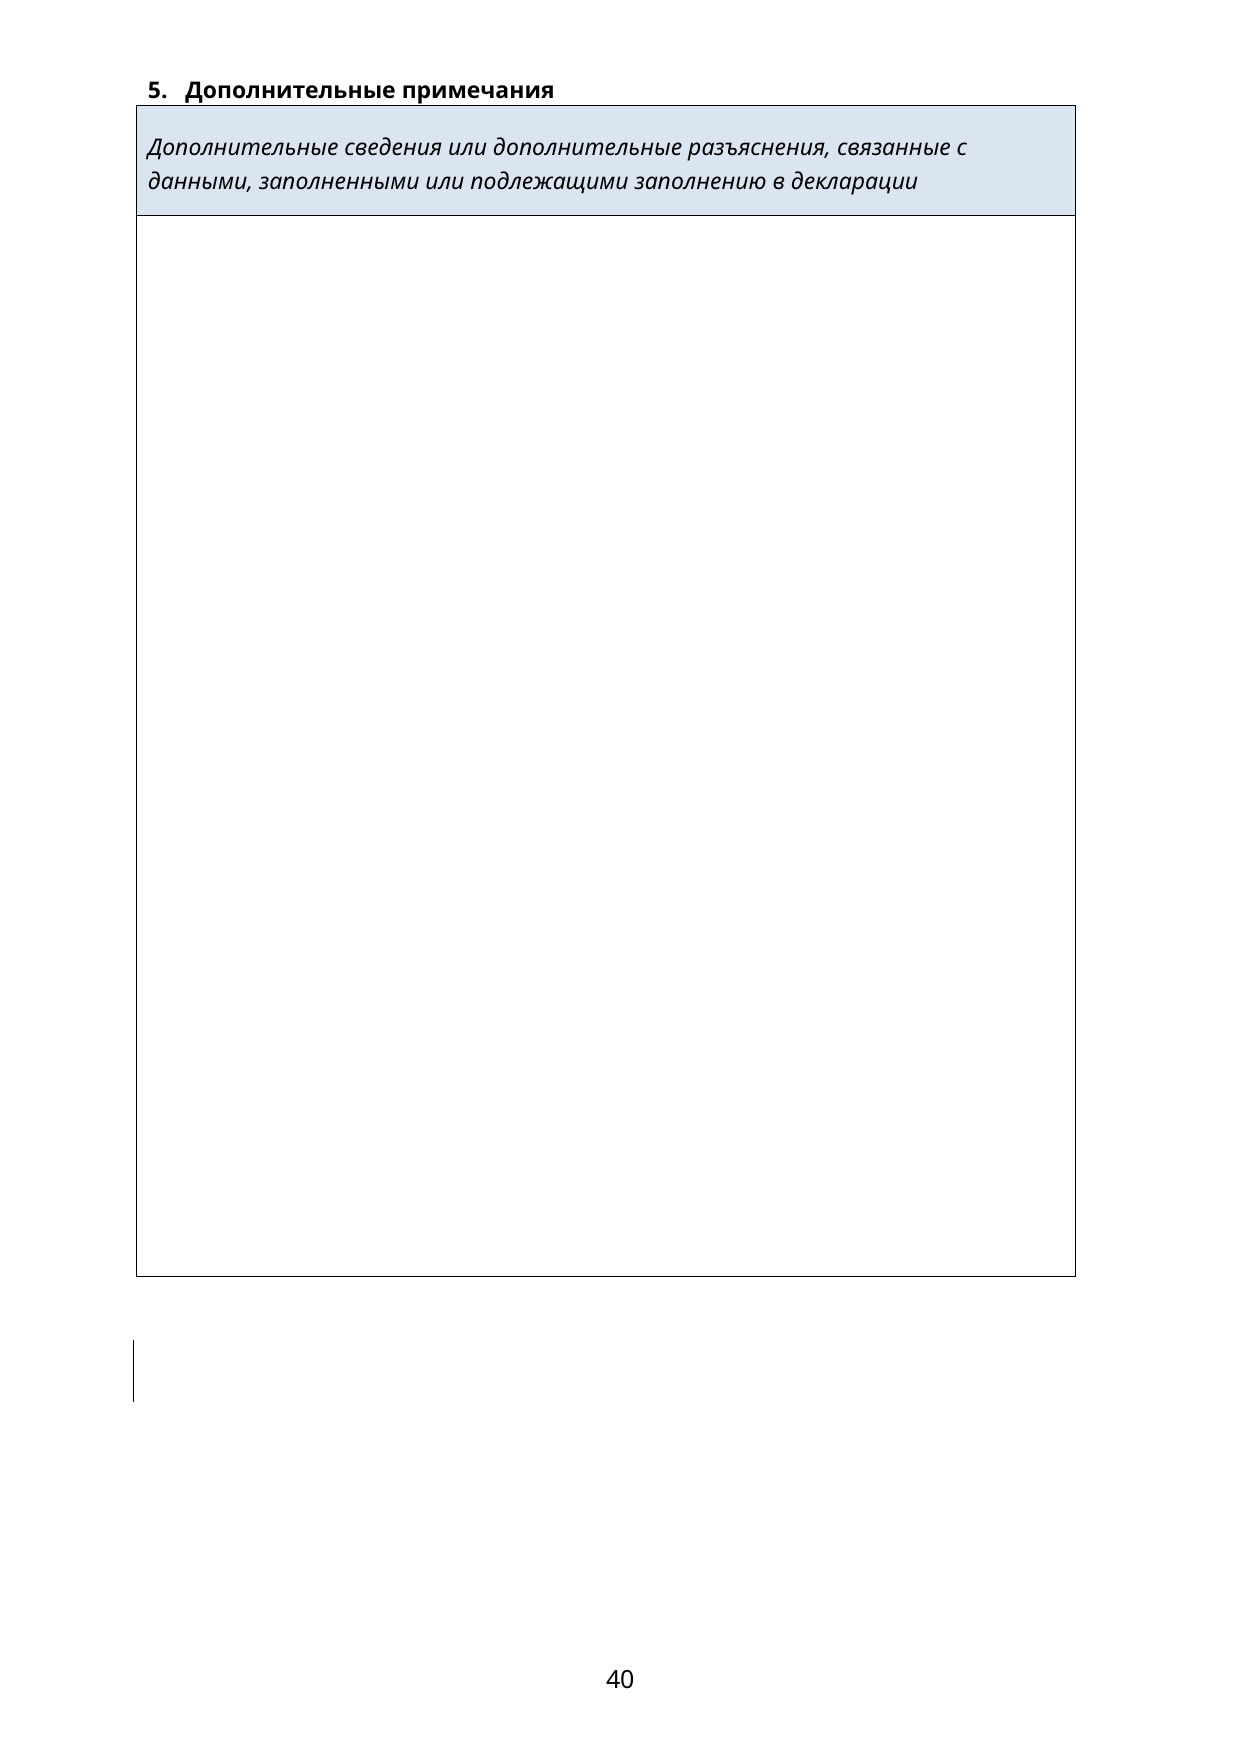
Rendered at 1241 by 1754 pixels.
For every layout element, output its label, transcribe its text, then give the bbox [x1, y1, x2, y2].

table_header Дополнительные сведения или дополнительные разъяснения, связанные с данными, заполненными или подлежащими заполнению в декларации [137, 106, 1075, 215]
list Дополнительные примечания [148, 74, 1092, 105]
table_cell [137, 216, 1075, 1276]
